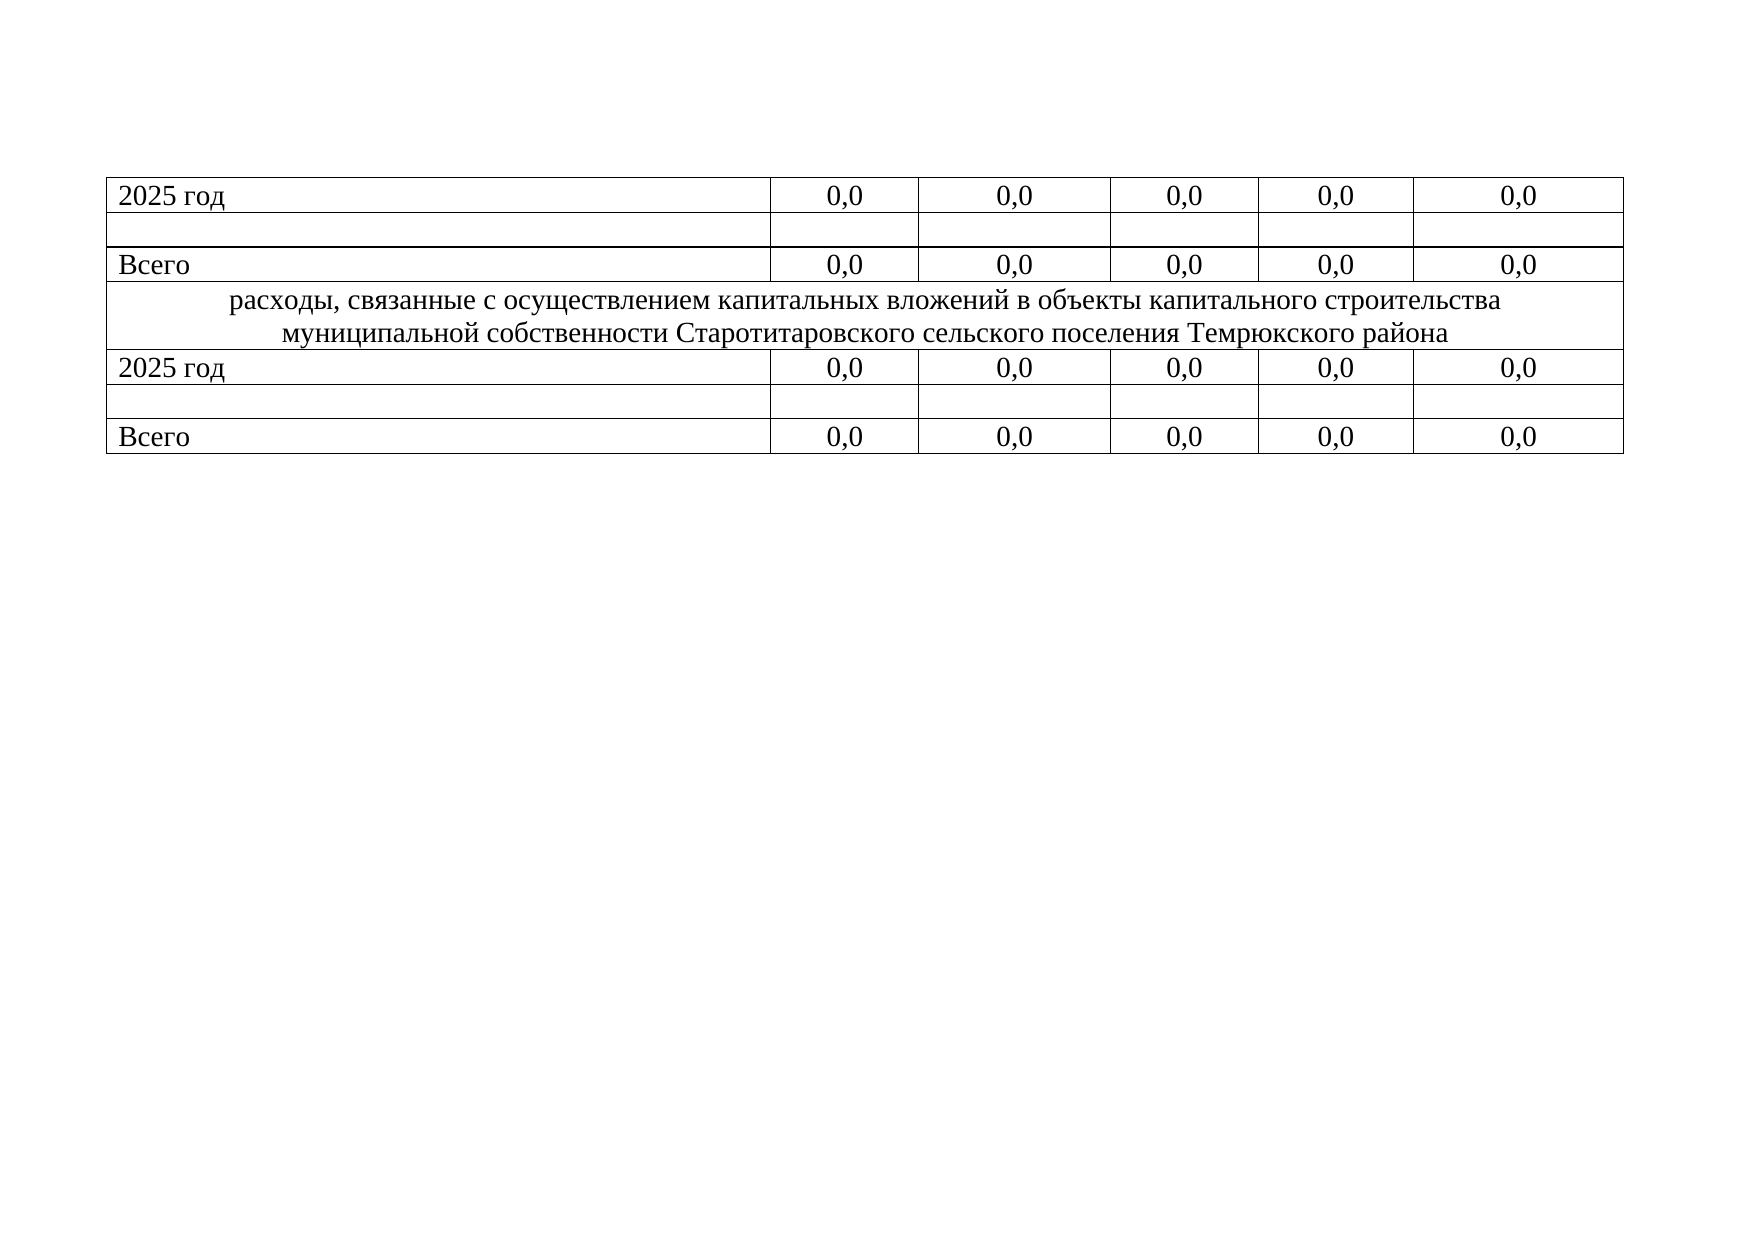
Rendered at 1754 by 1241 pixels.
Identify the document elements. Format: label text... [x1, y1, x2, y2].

table_cell 0,0 [1111, 350, 1258, 384]
table_cell 0,0 [1414, 248, 1623, 281]
table_cell 0,0 [919, 178, 1110, 212]
table_cell 2025 год [107, 178, 770, 212]
table_cell 0,0 [919, 419, 1110, 453]
table_cell [771, 385, 918, 418]
table_cell 0,0 [1259, 350, 1413, 384]
table_cell 0,0 [1111, 419, 1258, 453]
table_cell 0,0 [1414, 419, 1623, 453]
table_cell 0,0 [1414, 178, 1623, 212]
table_cell [1259, 385, 1413, 418]
table_cell 2025 год [107, 350, 770, 384]
table_cell расходы, связанные с осуществлением капитальных вложений в объекты капитального строительства муниципальной собственности Старотитаровского сельского поселения Темрюкского района [107, 282, 1623, 349]
table_cell 0,0 [919, 248, 1110, 281]
table_cell [919, 385, 1110, 418]
table_cell 0,0 [1414, 350, 1623, 384]
table_cell 0,0 [1111, 248, 1258, 281]
table_cell [919, 213, 1110, 246]
table_cell Всего [107, 248, 770, 281]
table_cell [1414, 385, 1623, 418]
table_cell 0,0 [771, 419, 918, 453]
table_cell 0,0 [1259, 178, 1413, 212]
table_cell 0,0 [771, 350, 918, 384]
table_cell 0,0 [1111, 178, 1258, 212]
table_cell 0,0 [1259, 419, 1413, 453]
table_cell [107, 213, 770, 246]
table_cell [1259, 213, 1413, 246]
table_cell 0,0 [919, 350, 1110, 384]
table_cell [1111, 385, 1258, 418]
table_cell 0,0 [771, 178, 918, 212]
table_cell Всего [107, 419, 770, 453]
table_cell 0,0 [1259, 248, 1413, 281]
table_cell [1414, 213, 1623, 246]
table_cell [1111, 213, 1258, 246]
table_cell [107, 385, 770, 418]
table_cell [771, 213, 918, 246]
table_cell 0,0 [771, 248, 918, 281]
